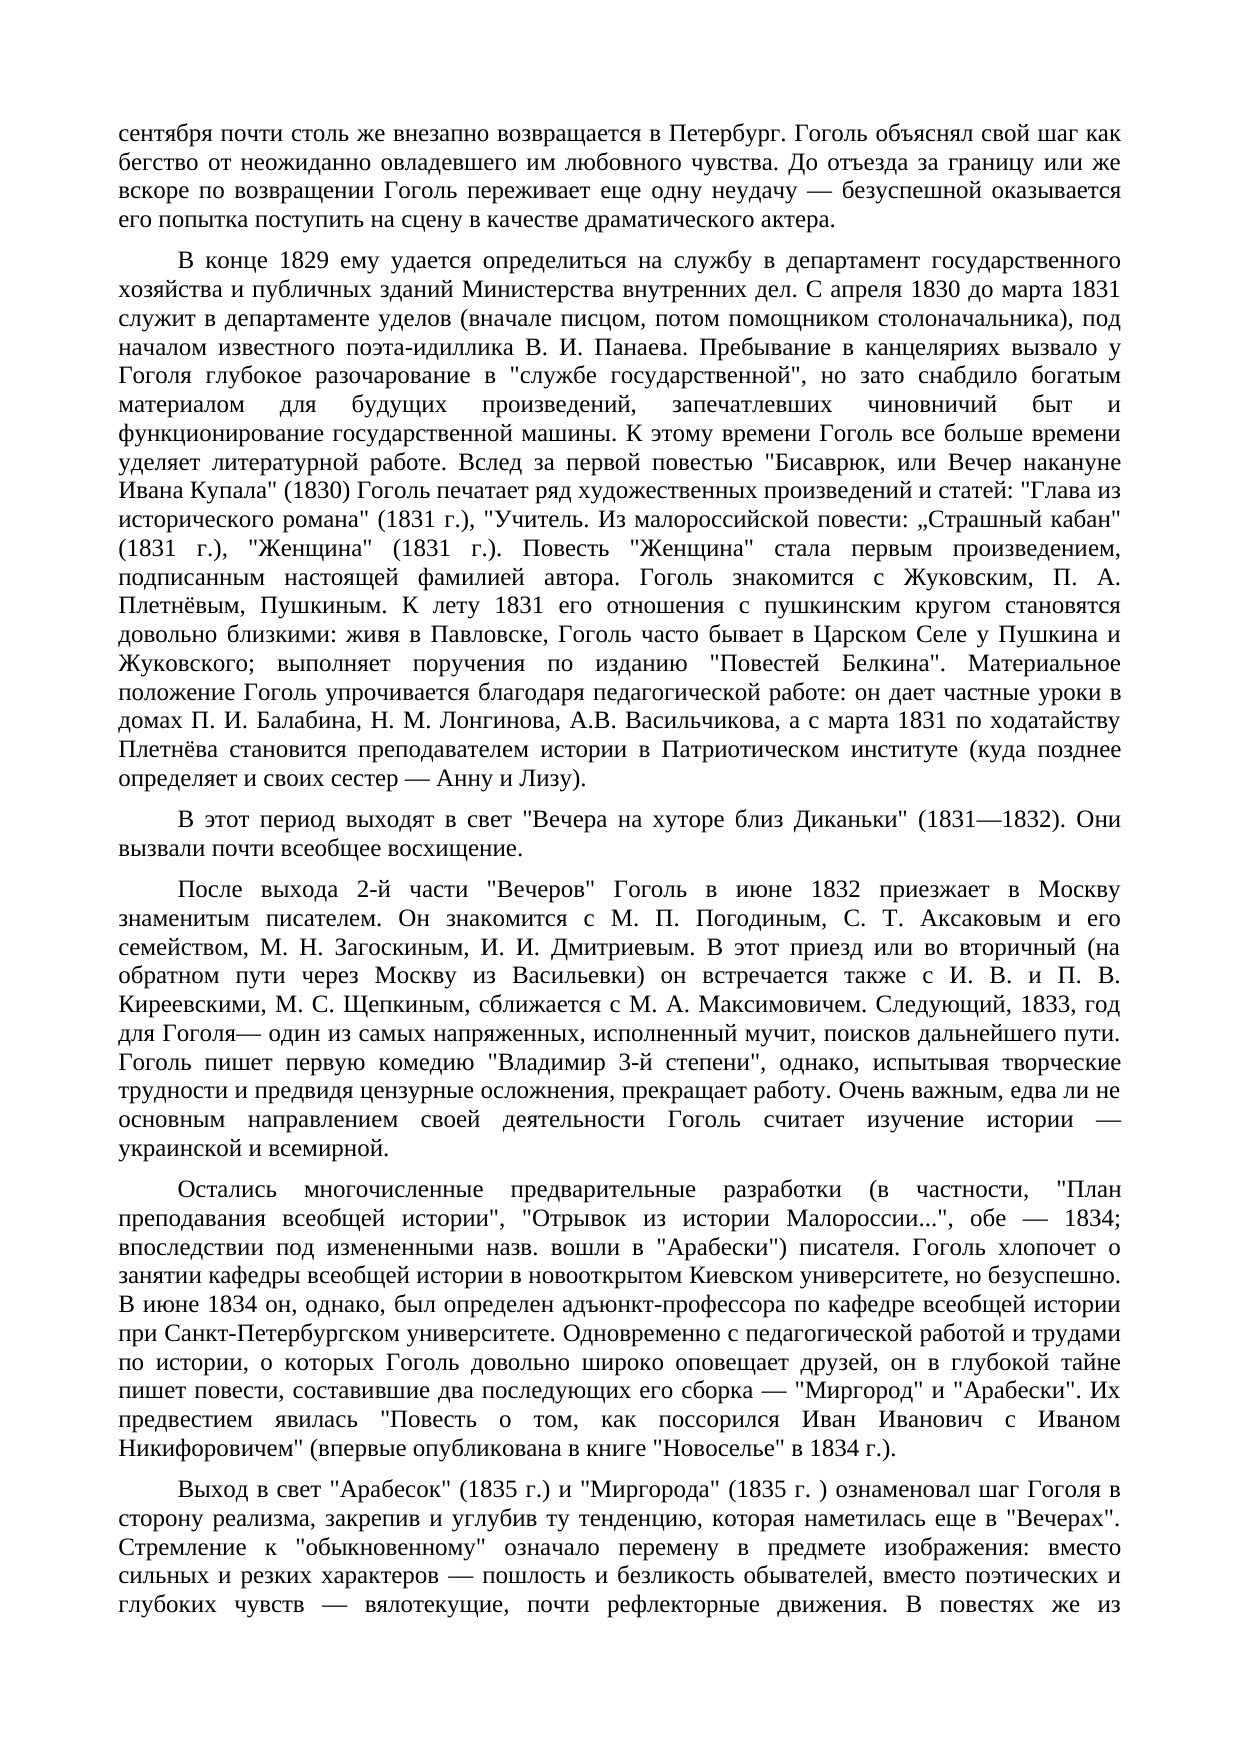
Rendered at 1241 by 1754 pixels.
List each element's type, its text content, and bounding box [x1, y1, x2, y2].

text Остались многочисленные предварительные разработки (в частности, "План преподавания всеобщей истории", "Отрывок из истории Малороссии...", обе — 1834; впоследствии под измененными назв. вошли в "Арабески") писателя. Гоголь хлопочет о занятии кафедры всеобщей истории в новооткрытом Киевском университете, но безуспешно. В июне 1834 он, однако, был определен адъюнкт-профессора по кафедре всеобщей истории при Санкт-Петербургском университете. Одновременно с педагогической работой и трудами по истории, о которых Гоголь довольно широко оповещает друзей, он в глубокой тайне пишет повести, составившие два последующих его сборка — "Миргород" и "Арабески". Их предвестием явилась "Повесть о том, как поссорился Иван Иванович с Иваном Никифоровичем" (впервые опубликована в книге "Новоселье" в 1834 г.). [118, 1174, 1122, 1462]
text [118, 1474, 1122, 1618]
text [118, 118, 1122, 233]
text В этот период выходят в свет "Вечера на хуторе близ Диканьки" (1831—1832). Они вызвали почти всеобщее восхищение. [118, 804, 1122, 862]
text После выхода 2-й части "Вечеров" Гоголь в июне 1832 приезжает в Москву знаменитым писателем. Он знакомится с М. П. Погодиным, С. Т. Аксаковым и его семейством, М. Н. Загоскиным, И. И. Дмитриевым. В этот приезд или во вторичный (на обратном пути через Москву из Васильевки) он встречается также с И. В. и П. В. Киреевскими, М. С. Щепкиным, сближается с М. А. Максимовичем. Следующий, 1833, год для Гоголя— один из самых напряженных, исполненный мучит, поисков дальнейшего пути. Гоголь пишет первую комедию "Владимир 3-й степени", однако, испытывая творческие трудности и предвидя цензурные осложнения, прекращает работу. Очень важным, едва ли не основным направлением своей деятельности Гоголь считает изучение истории — украинской и всемирной. [118, 874, 1122, 1162]
text В конце 1829 ему удается определиться на службу в департамент государственного хозяйства и публичных зданий Министерства внутренних дел. С апреля 1830 до марта 1831 служит в департаменте уделов (вначале писцом, потом помощником столоначальника), под началом известного поэта-идиллика В. И. Панаева. Пребывание в канцеляриях вызвало у Гоголя глубокое разочарование в "службе государственной", но зато снабдило богатым материалом для будущих произведений, запечатлевших чиновничий быт и функционирование государственной машины. К этому времени Гоголь все больше времени уделяет литературной работе. Вслед за первой повестью "Бисаврюк, или Вечер накануне Ивана Купала" (1830) Гоголь печатает ряд художественных произведений и статей: "Глава из исторического романа" (1831 г.), "Учитель. Из малороссийской повести: „Страшный кабан" (1831 г.), "Женщина" (1831 г.). Повесть "Женщина" стала первым произведением, подписанным настоящей фамилией автора. Гоголь знакомится с Жуковским, П. А. Плетнёвым, Пушкиным. К лету 1831 его отношения с пушкинским кругом становятся довольно близкими: живя в Павловске, Гоголь часто бывает в Царском Селе у Пушкина и Жуковского; выполняет поручения по изданию "Повестей Белкина". Материальное положение Гоголь упрочивается благодаря педагогической работе: он дает частные уроки в домах П. И. Балабина, Н. М. Лонгинова, А.В. Васильчикова, а с марта 1831 по ходатайству Плетнёва становится преподавателем истории в Патриотическом институте (куда позднее определяет и своих сестер — Анну и Лизу). [118, 246, 1122, 792]
